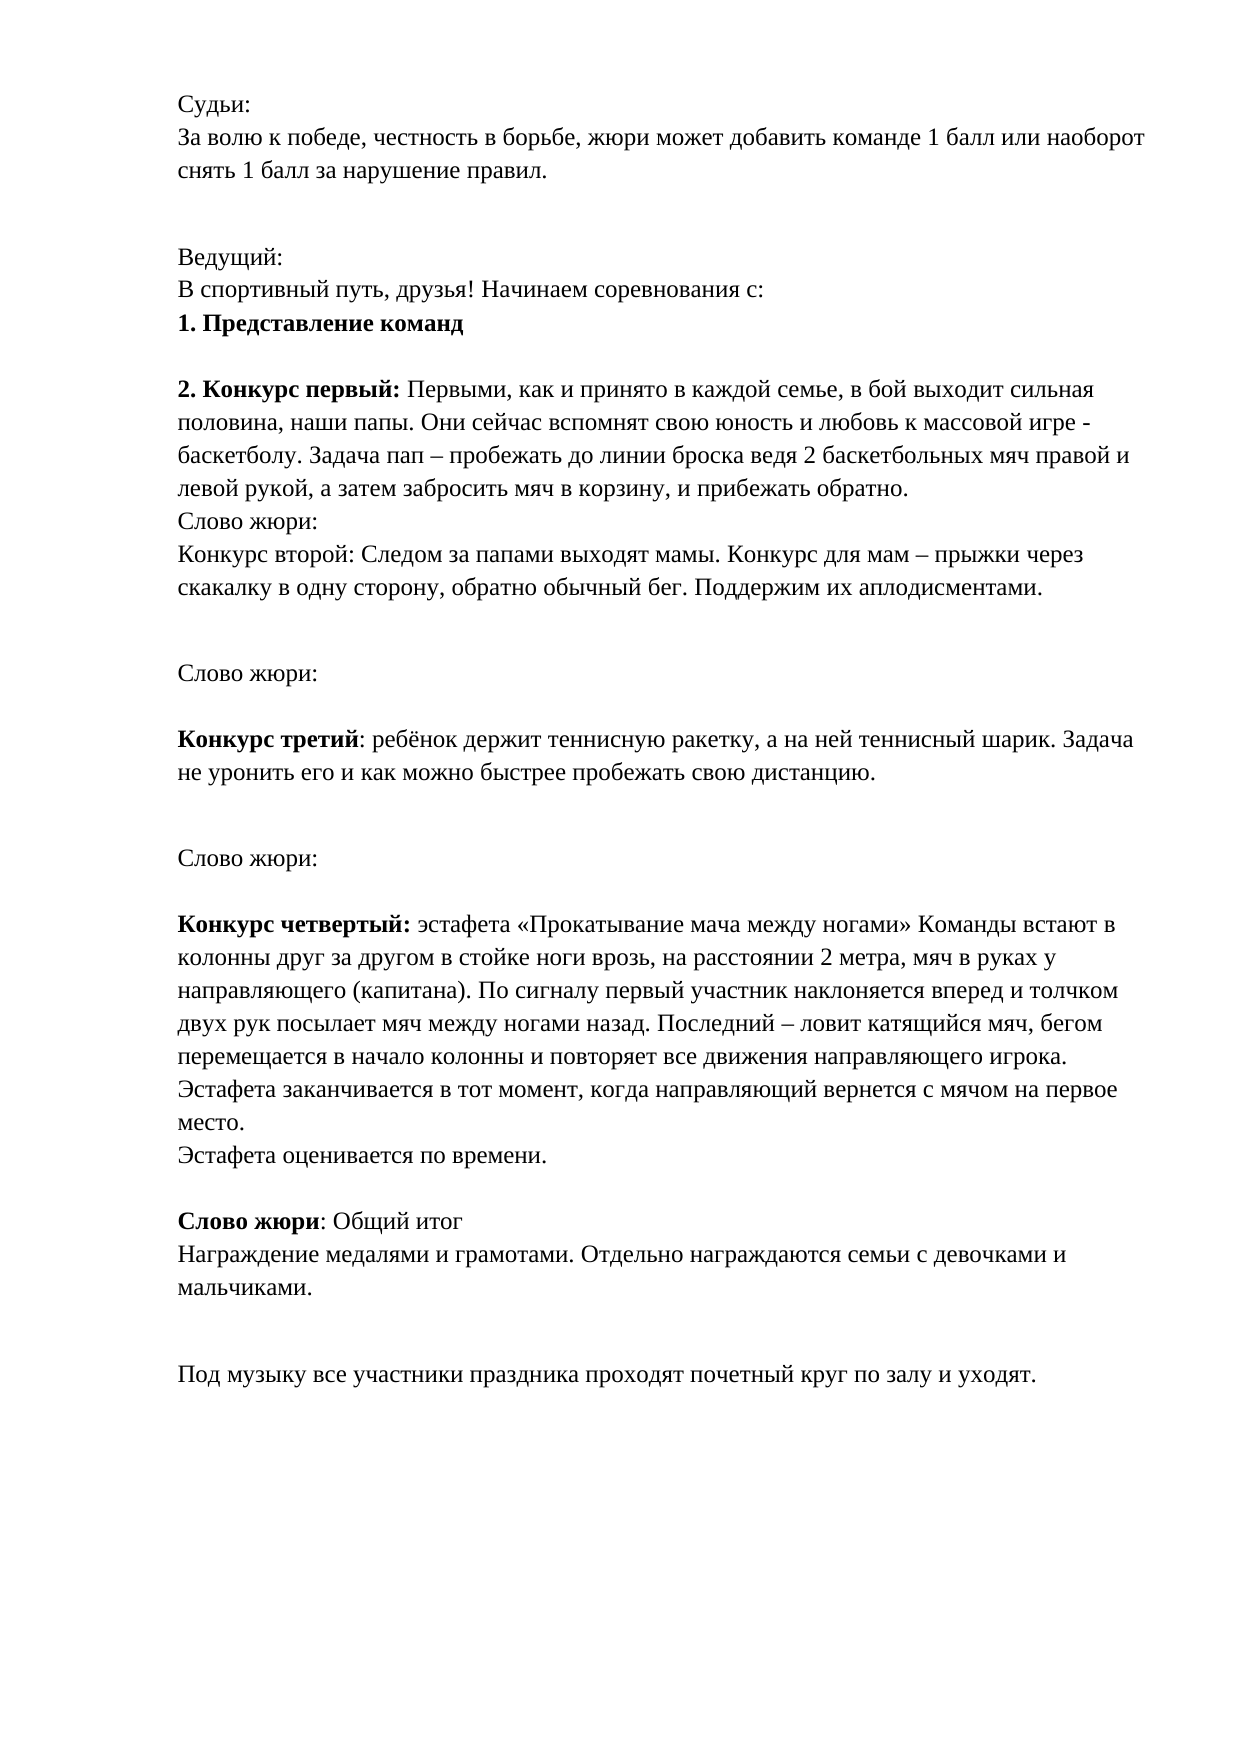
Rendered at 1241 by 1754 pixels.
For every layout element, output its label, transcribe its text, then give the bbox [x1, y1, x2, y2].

text Слово жюри: Конкурс четвертый: эстафета «Прокатывание мача между ногами» Команды встают в колонны друг за другом в стойке ноги врозь, на расстоянии 2 метра, мяч в руках у направляющего (капитана). По сигналу первый участник наклоняется вперед и толчком двух рук посылает мяч между ногами назад. Последний – ловит катящийся мяч, бегом перемещается в начало колонны и повторяет все движения направляющего игрока. Эстафета заканчивается в тот момент, когда направляющий вернется с мячом на первое место. Эстафета оценивается по времени. Слово жюри: Общий итог Награждение медалями и грамотами. Отдельно награждаются семьи с девочками и мальчиками. [177, 843, 1152, 1301]
text Судьи: За волю к победе, честность в борьбе, жюри может добавить команде 1 балл или наоборот снять 1 балл за нарушение правил. [177, 89, 1152, 183]
text Ведущий: В спортивный путь, друзья! Начинаем соревнования с: 1. Представление команд 2. Конкурс первый: Первыми, как и принято в каждой семье, в бой выходит сильная половина, наши папы. Они сейчас вспомнят свою юность и любовь к массовой игре - баскетболу. Задача пап – пробежать до линии броска ведя 2 баскетбольных мяч правой и левой рукой, а затем забросить мяч в корзину, и прибежать обратно. Слово жюри: Конкурс второй: Следом за папами выходят мамы. Конкурс для мам – прыжки через скакалку в одну сторону, обратно обычный бег. Поддержим их аплодисментами. [177, 208, 1152, 633]
text Слово жюри: Конкурс третий: ребёнок держит теннисную ракетку, а на ней теннисный шарик. Задача не уронить его и как можно быстрее пробежать свою дистанцию. [177, 658, 1152, 818]
text Под музыку все участники праздника проходят почетный круг по залу и уходят. [177, 1326, 1152, 1388]
